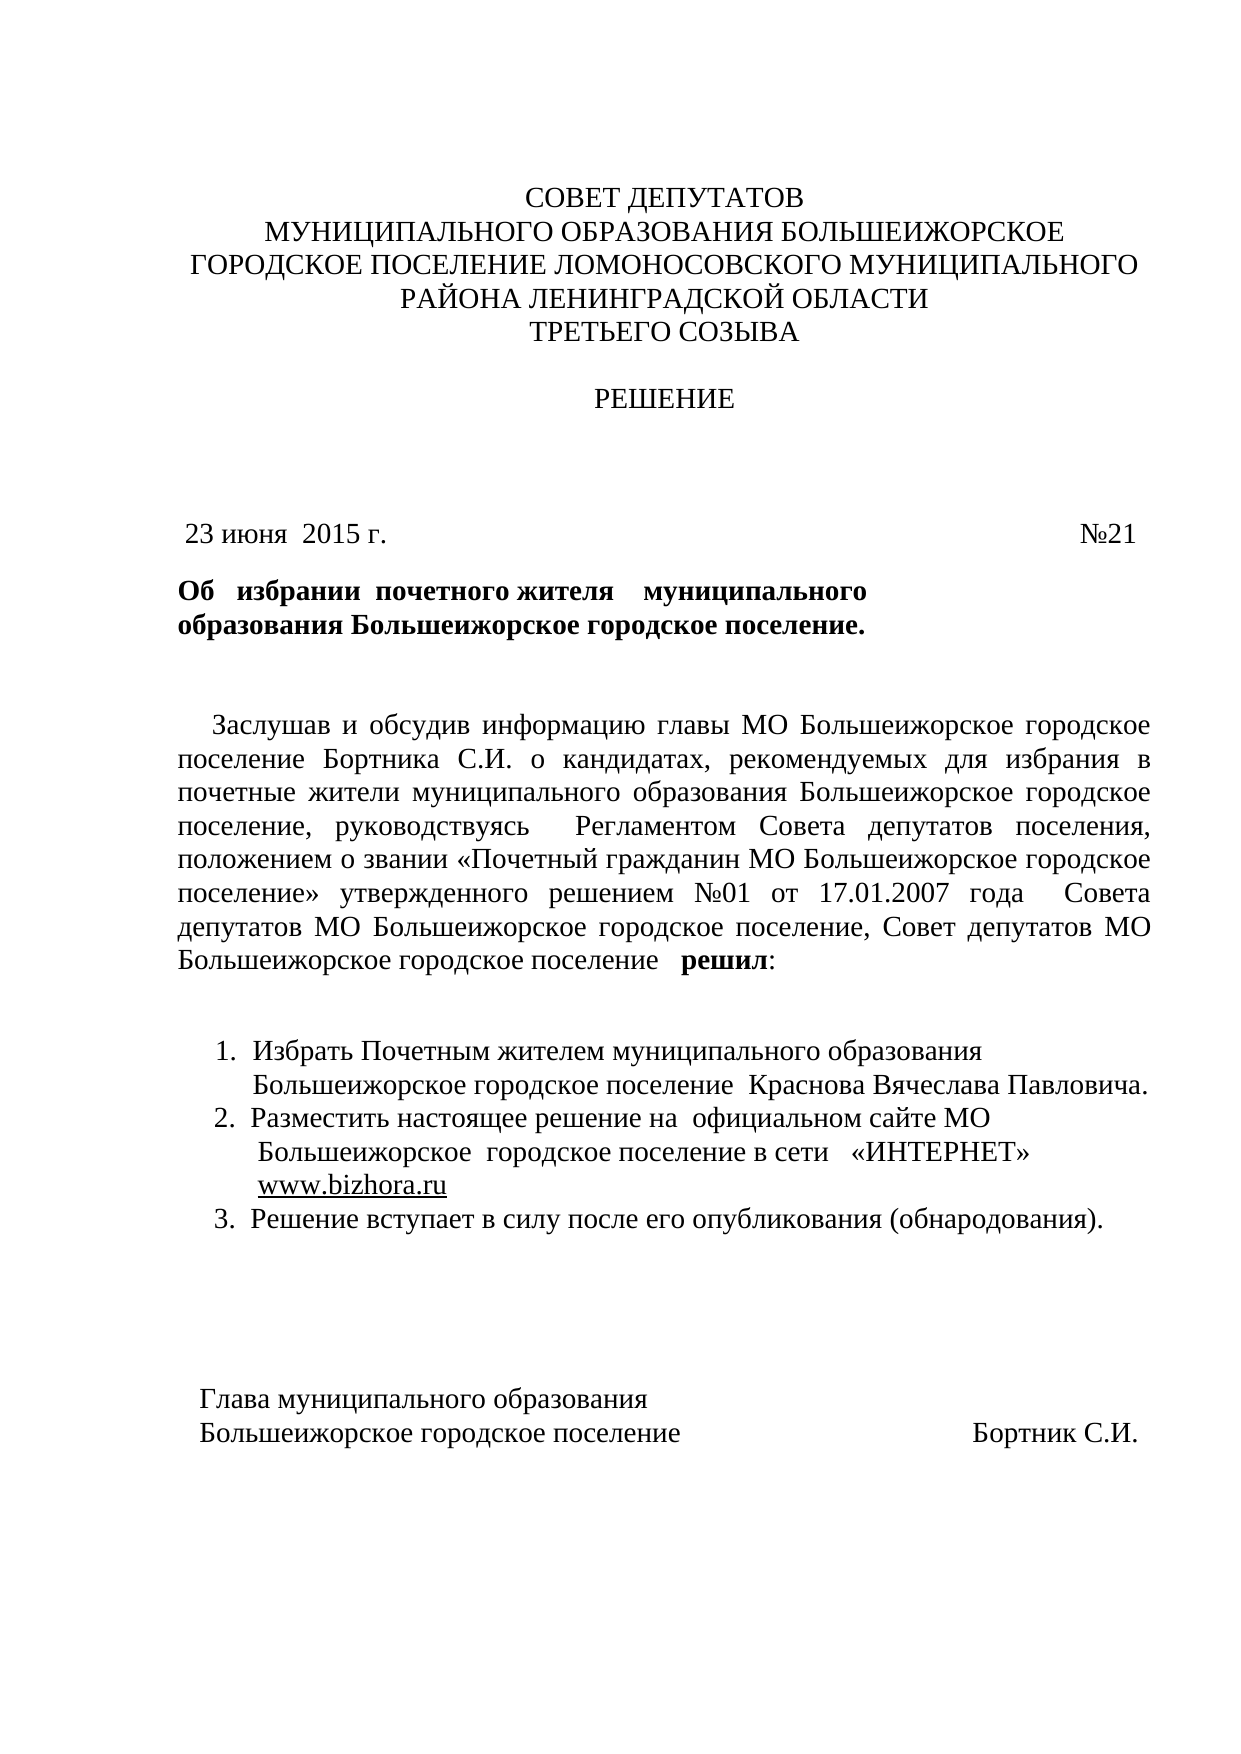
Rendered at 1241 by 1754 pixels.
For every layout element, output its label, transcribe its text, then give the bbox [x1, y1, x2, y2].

list Избрать Почетным жителем муниципального образования [215, 1033, 1152, 1067]
text Глава муниципального образования [177, 1381, 1152, 1415]
text 3. Решение вступает в силу после его опубликования (обнародования). [177, 1201, 1152, 1234]
text 2. Разместить настоящее решение на официальном сайте МО [177, 1100, 1152, 1134]
text Большеижорское городское поселение Краснова Вячеслава Павловича. [252, 1067, 1152, 1100]
title СОВЕТ ДЕПУТАТОВ [177, 180, 1152, 214]
text Об избрании почетного жителя муниципального [177, 573, 1152, 607]
text Большеижорское городское поселение в сети «ИНТЕРНЕТ» [177, 1134, 1152, 1167]
text Большеижорское городское поселение Бортник С.И. [177, 1415, 1152, 1448]
title МУНИЦИПАЛЬНОГО ОБРАЗОВАНИЯ БОЛЬШЕИЖОРСКОЕ ГОРОДСКОЕ ПОСЕЛЕНИЕ ЛОМОНОСОВСКОГО МУНИЦИПАЛЬНОГО РАЙОНА ЛЕНИНГРАДСКОЙ ОБЛАСТИ [177, 214, 1152, 314]
title ТРЕТЬЕГО СОЗЫВА [177, 314, 1152, 348]
title 23 июня 2015 г. №21 [177, 516, 1152, 549]
text www.bizhora.ru [177, 1167, 1152, 1201]
text образования Большеижорское городское поселение. [177, 607, 1152, 640]
text Заслушав и обсудив информацию главы МО Большеижорское городское поселение Бортника С.И. о кандидатах, рекомендуемых для избрания в почетные жители муниципального образования Большеижорское городское поселение, руководствуясь Регламентом Совета депутатов поселения, положением о звании «Почетный гражданин МО Большеижорское городское поселение» утвержденного решением №01 от 17.01.2007 года Совета депутатов МО Большеижорское городское поселение, Совет депутатов МО Большеижорское городское поселение решил: [177, 707, 1152, 976]
title РЕШЕНИЕ [177, 382, 1152, 415]
